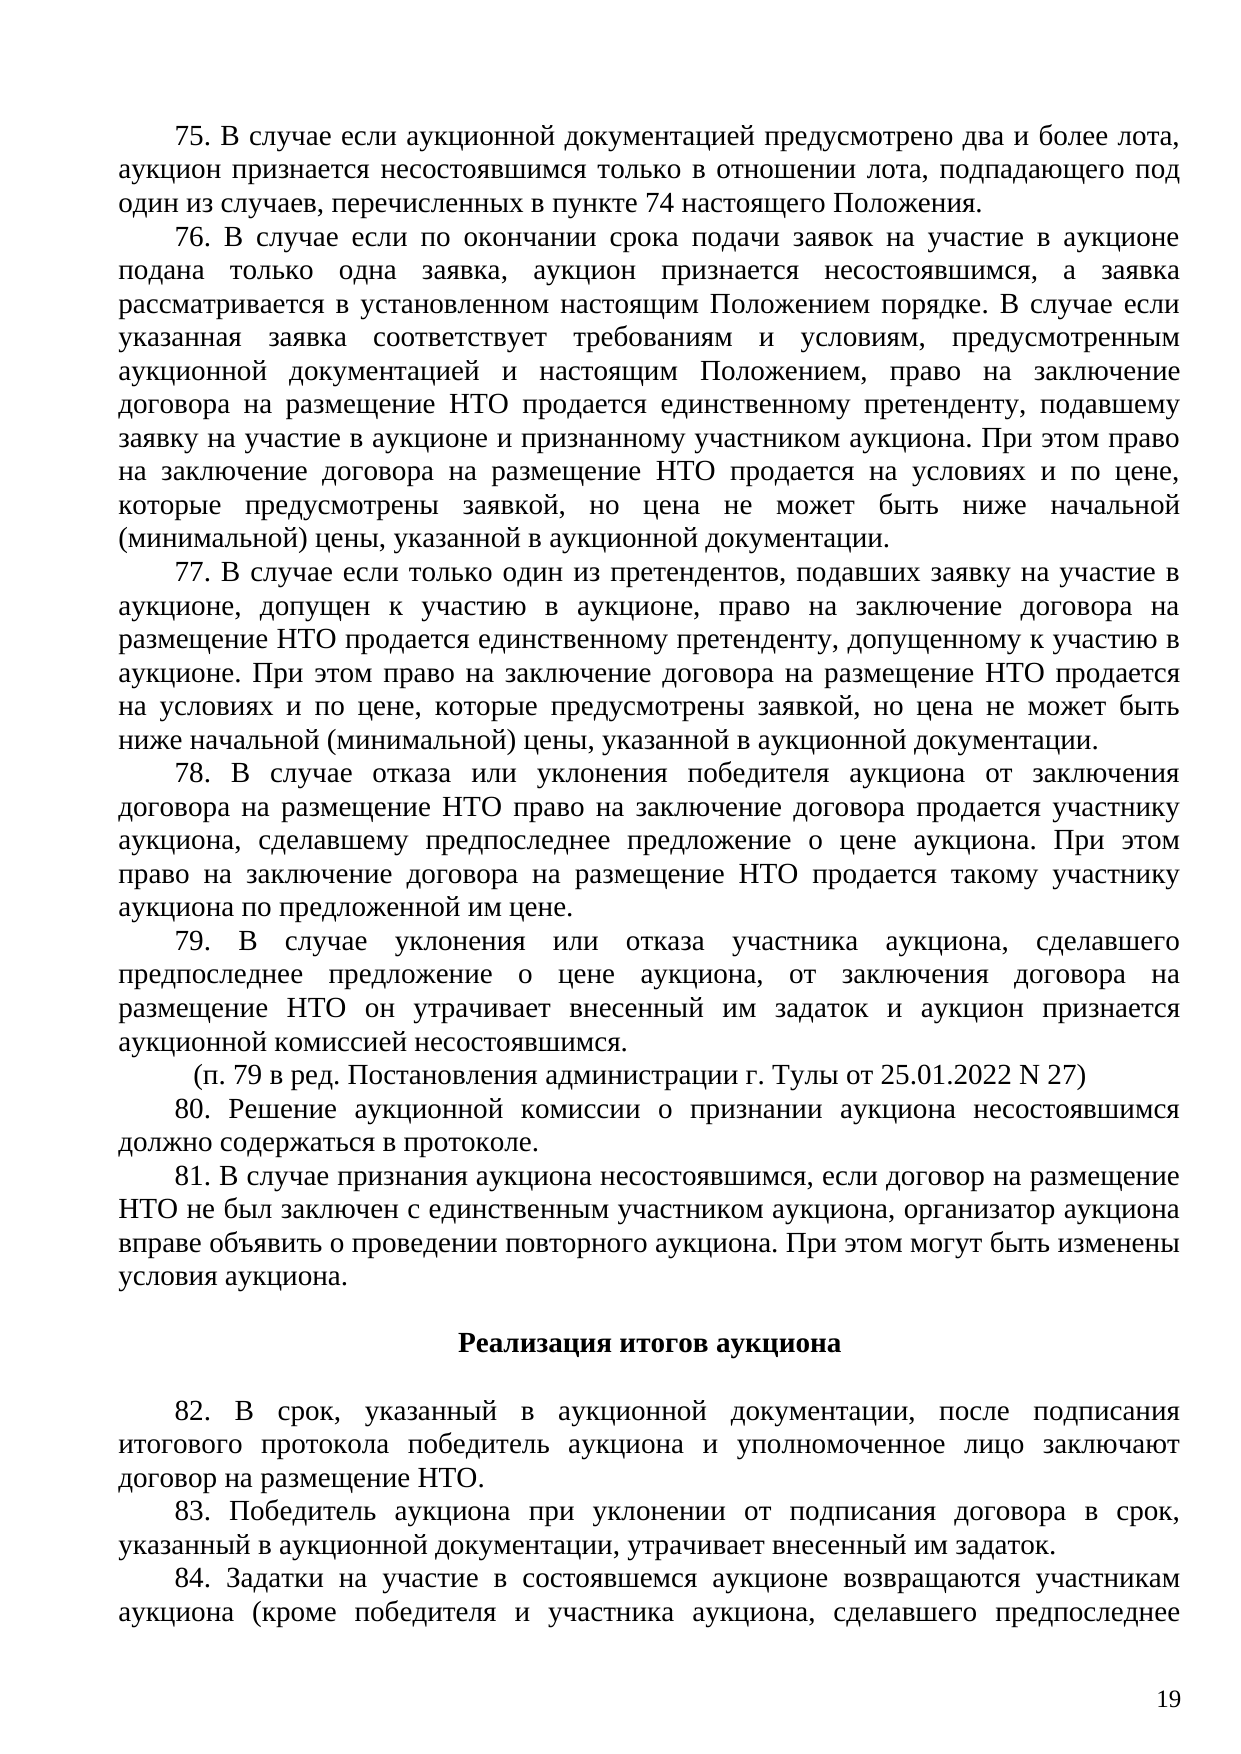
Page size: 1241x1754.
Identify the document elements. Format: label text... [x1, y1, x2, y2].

text 76. В случае если по окончании срока подачи заявок на участие в аукционе подана только одна заявка, аукцион признается несостоявшимся, а заявка рассматривается в установленном настоящим Положением порядке. В случае если указанная заявка соответствует требованиям и условиям, предусмотренным аукционной документацией и настоящим Положением, право на заключение договора на размещение НТО продается единственному претенденту, подавшему заявку на участие в аукционе и признанному участником аукциона. При этом право на заключение договора на размещение НТО продается на условиях и по цене, которые предусмотрены заявкой, но цена не может быть ниже начальной (минимальной) цены, указанной в аукционной документации. [118, 219, 1181, 554]
text 83. Победитель аукциона при уклонении от подписания договора в срок, указанный в аукционной документации, утрачивает внесенный им задаток. [118, 1493, 1181, 1560]
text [118, 1560, 1181, 1627]
text 78. В случае отказа или уклонения победителя аукциона от заключения договора на размещение НТО право на заключение договора продается участнику аукциона, сделавшему предпоследнее предложение о цене аукциона. При этом право на заключение договора на размещение НТО продается такому участнику аукциона по предложенной им цене. [118, 755, 1181, 923]
text 77. В случае если только один из претендентов, подавших заявку на участие в аукционе, допущен к участию в аукционе, право на заключение договора на размещение НТО продается единственному претенденту, допущенному к участию в аукционе. При этом право на заключение договора на размещение НТО продается на условиях и по цене, которые предусмотрены заявкой, но цена не может быть ниже начальной (минимальной) цены, указанной в аукционной документации. [118, 554, 1181, 755]
title Реализация итогов аукциона [118, 1326, 1181, 1359]
text (п. 79 в ред. Постановления администрации г. Тулы от 25.01.2022 N 27) [118, 1057, 1181, 1091]
text 80. Решение аукционной комиссии о признании аукциона несостоявшимся должно содержаться в протоколе. [118, 1091, 1181, 1158]
text 82. В срок, указанный в аукционной документации, после подписания итогового протокола победитель аукциона и уполномоченное лицо заключают договор на размещение НТО. [118, 1393, 1181, 1493]
text 75. В случае если аукционной документацией предусмотрено два и более лота, аукцион признается несостоявшимся только в отношении лота, подпадающего под один из случаев, перечисленных в пункте 74 настоящего Положения. [118, 118, 1181, 219]
text 81. В случае признания аукциона несостоявшимся, если договор на размещение НТО не был заключен с единственным участником аукциона, организатор аукциона вправе объявить о проведении повторного аукциона. При этом могут быть изменены условия аукциона. [118, 1158, 1181, 1292]
text 79. В случае уклонения или отказа участника аукциона, сделавшего предпоследнее предложение о цене аукциона, от заключения договора на размещение НТО он утрачивает внесенный им задаток и аукцион признается аукционной комиссией несостоявшимся. [118, 923, 1181, 1057]
